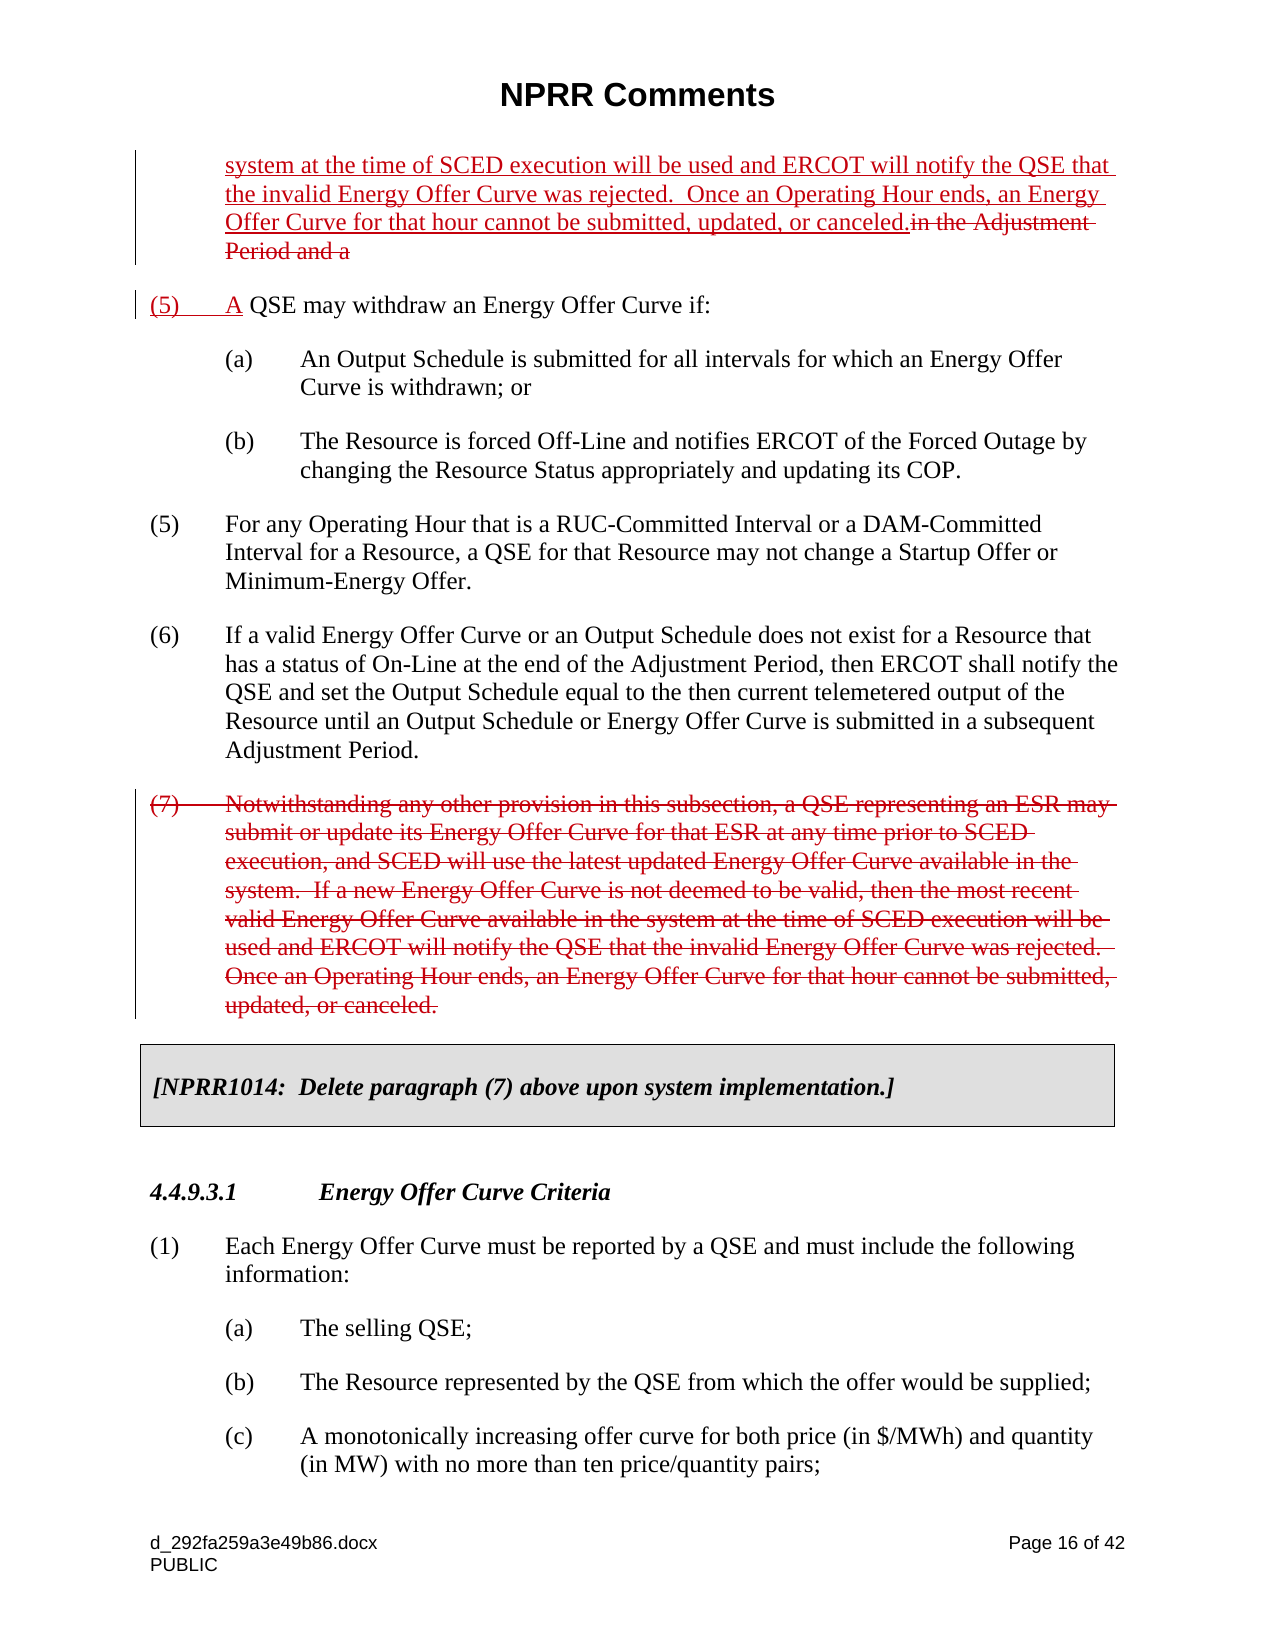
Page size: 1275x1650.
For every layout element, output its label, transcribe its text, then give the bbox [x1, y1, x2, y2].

table_header [NPRR1014: Delete paragraph (7) above upon system implementation.] [141, 1045, 1114, 1126]
text (6) If a valid Energy Offer Curve or an Output Schedule does not exist for a Resource that has a status of On-Line at the end of the Adjustment Period, then ERCOT shall notify the QSE and set the Output Schedule equal to the then current telemetered output of the Resource until an Output Schedule or Energy Offer Curve is submitted in a subsequent Adjustment Period. [150, 620, 1125, 764]
list (c) A monotonically increasing offer curve for both price (in $/MWh) and quantity (in MW) with no more than ten price/quantity pairs; [225, 1421, 1125, 1478]
list (a) The selling QSE; [225, 1313, 1125, 1342]
text QSE may withdraw an Energy Offer Curve if: [150, 290, 1125, 319]
text (5) For any Operating Hour that is a RUC-Committed Interval or a DAM-Committed Interval for a Resource, a QSE for that Resource may not change a Startup Offer or Minimum-Energy Offer. [150, 509, 1125, 595]
list (b) The Resource represented by the QSE from which the offer would be supplied; [225, 1367, 1125, 1396]
text 4.4.9.3.1 Energy Offer Curve Criteria [150, 1177, 1125, 1206]
list (a) An Output Schedule is submitted for all intervals for which an Energy Offer Curve is withdrawn; or [225, 344, 1125, 401]
text (1) Each Energy Offer Curve must be reported by a QSE and must include the following information: [150, 1231, 1125, 1288]
list (b) The Resource is forced Off-Line and notifies ERCOT of the Forced Outage by changing the Resource Status appropriately and updating its COP. [225, 426, 1125, 484]
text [150, 150, 1125, 265]
